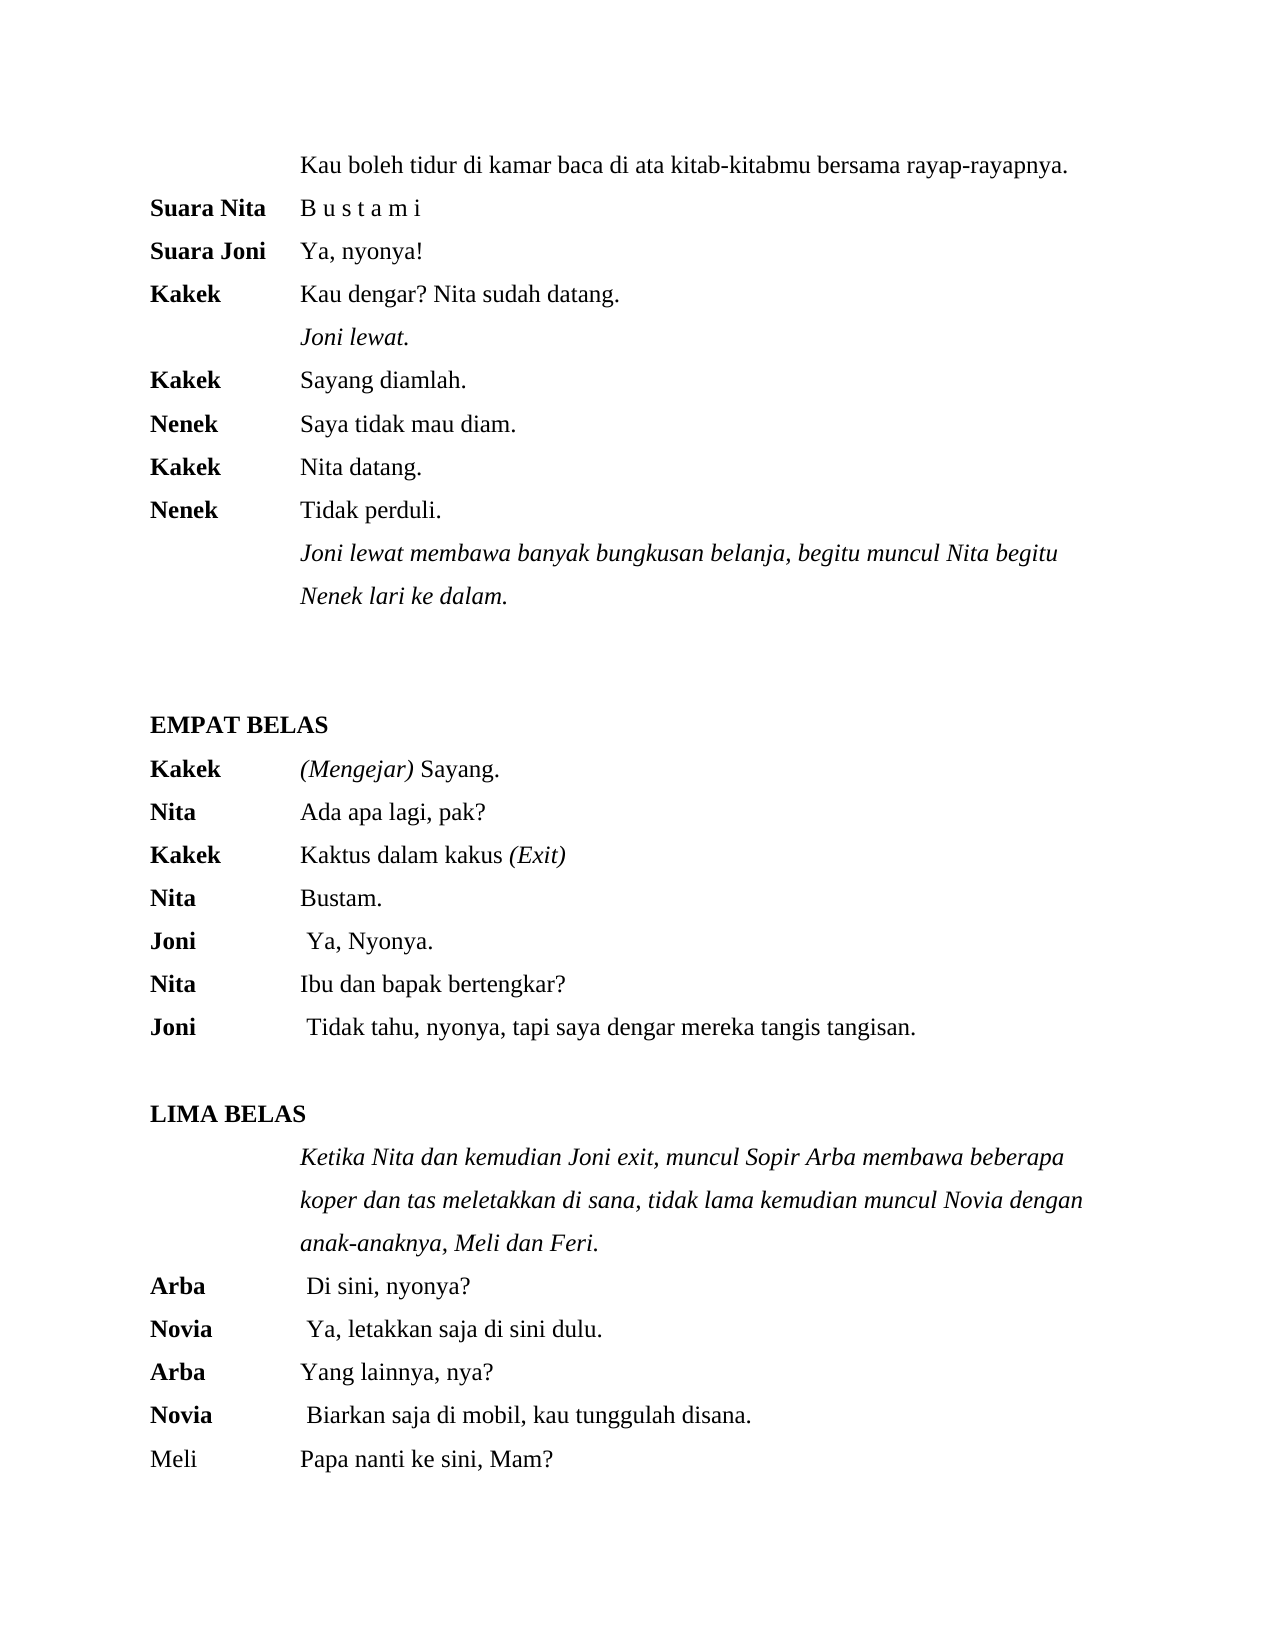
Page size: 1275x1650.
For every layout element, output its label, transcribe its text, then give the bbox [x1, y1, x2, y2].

text Suara Nita B u s t a m i Suara Joni Ya, nyonya! Kakek Kau dengar? Nita sudah datang. [150, 193, 1125, 308]
text Ketika Nita dan kemudian Joni exit, muncul Sopir Arba membawa beberapa koper dan tas meletakkan di sana, tidak lama kemudian muncul Novia dengan anak-anaknya, Meli dan Feri. [300, 1142, 1125, 1257]
text EMPAT BELAS Kakek (Mengejar) Sayang. Nita Ada apa lagi, pak? Kakek Kaktus dalam kakus (Exit) Nita Bustam. Joni Ya, Nyonya. Nita Ibu dan bapak bertengkar? Joni Tidak tahu, nyonya, tapi saya dengar mereka tangis tangisan. LIMA BELAS [150, 711, 1125, 1127]
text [150, 150, 1125, 179]
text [150, 1271, 1125, 1472]
text Kakek Sayang diamlah. Nenek Saya tidak mau diam. Kakek Nita datang. Nenek Tidak perduli. [150, 366, 1125, 524]
text Joni lewat membawa banyak bungkusan belanja, begitu muncul Nita begitu Nenek lari ke dalam. [300, 538, 1125, 696]
text Joni lewat. [225, 322, 1125, 351]
